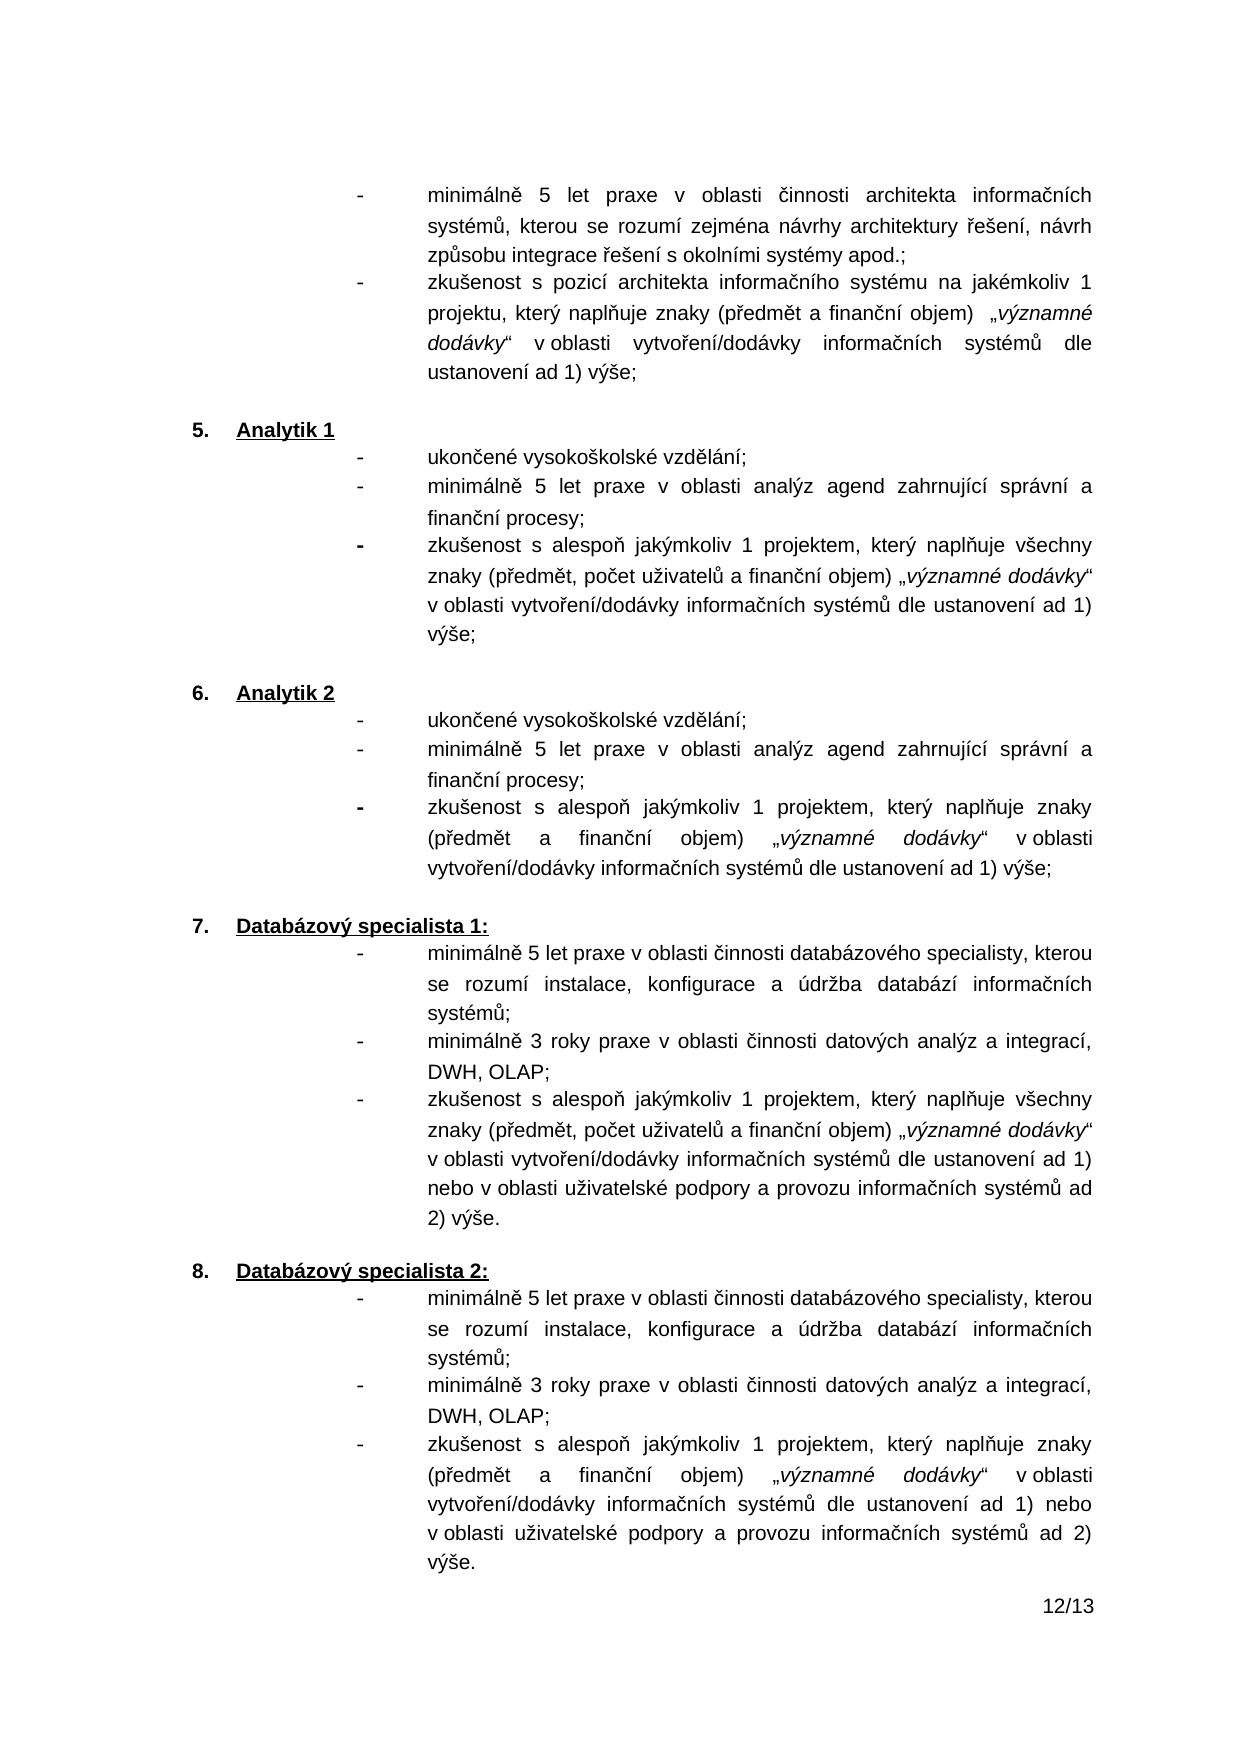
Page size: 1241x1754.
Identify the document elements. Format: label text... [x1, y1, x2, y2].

list Analytik 2 [192, 675, 1093, 704]
list ukončené vysokoškolské vzdělání; [354, 704, 1093, 733]
list ukončené vysokoškolské vzdělání; [354, 442, 1093, 471]
list zkušenost s alespoň jakýmkoliv 1 projektem, který naplňuje všechny znaky (předmět, počet uživatelů a finanční objem) „významné dodávky“ v oblasti vytvoření/dodávky informačních systémů dle ustanovení ad 1) výše; [354, 529, 1093, 646]
list minimálně 3 roky praxe v oblasti činnosti datových analýz a integrací, DWH, OLAP; [354, 1025, 1093, 1083]
list minimálně 5 let praxe v oblasti činnosti databázového specialisty, kterou se rozumí instalace, konfigurace a údržba databází informačních systémů; [354, 1282, 1093, 1370]
list zkušenost s alespoň jakýmkoliv 1 projektem, který naplňuje znaky (předmět a finanční objem) „významné dodávky“ v oblasti vytvoření/dodávky informačních systémů dle ustanovení ad 1) výše; [354, 792, 1093, 879]
list zkušenost s pozicí architekta informačního systému na jakémkoliv 1 projektu, který naplňuje znaky (předmět a finanční objem) „významné dodávky“ v oblasti vytvoření/dodávky informačních systémů dle ustanovení ad 1) výše; [354, 267, 1093, 383]
list minimálně 5 let praxe v oblasti analýz agend zahrnující správní a finanční procesy; [354, 733, 1093, 792]
list Databázový specialista 1: [192, 908, 1093, 938]
list zkušenost s alespoň jakýmkoliv 1 projektem, který naplňuje všechny znaky (předmět, počet uživatelů a finanční objem) „významné dodávky“ v oblasti vytvoření/dodávky informačních systémů dle ustanovení ad 1) nebo v oblasti uživatelské podpory a provozu informačních systémů ad 2) výše. [354, 1083, 1093, 1229]
list Analytik 1 [192, 413, 1093, 442]
list minimálně 5 let praxe v oblasti činnosti databázového specialisty, kterou se rozumí instalace, konfigurace a údržba databází informačních systémů; [354, 938, 1093, 1025]
list Databázový specialista 2: [192, 1253, 1093, 1282]
list minimálně 5 let praxe v oblasti analýz agend zahrnující správní a finanční procesy; [354, 471, 1093, 529]
list zkušenost s alespoň jakýmkoliv 1 projektem, který naplňuje znaky (předmět a finanční objem) „významné dodávky“ v oblasti vytvoření/dodávky informačních systémů dle ustanovení ad 1) nebo v oblasti uživatelské podpory a provozu informačních systémů ad 2) výše. [354, 1428, 1093, 1574]
list minimálně 3 roky praxe v oblasti činnosti datových analýz a integrací, DWH, OLAP; [354, 1370, 1093, 1428]
